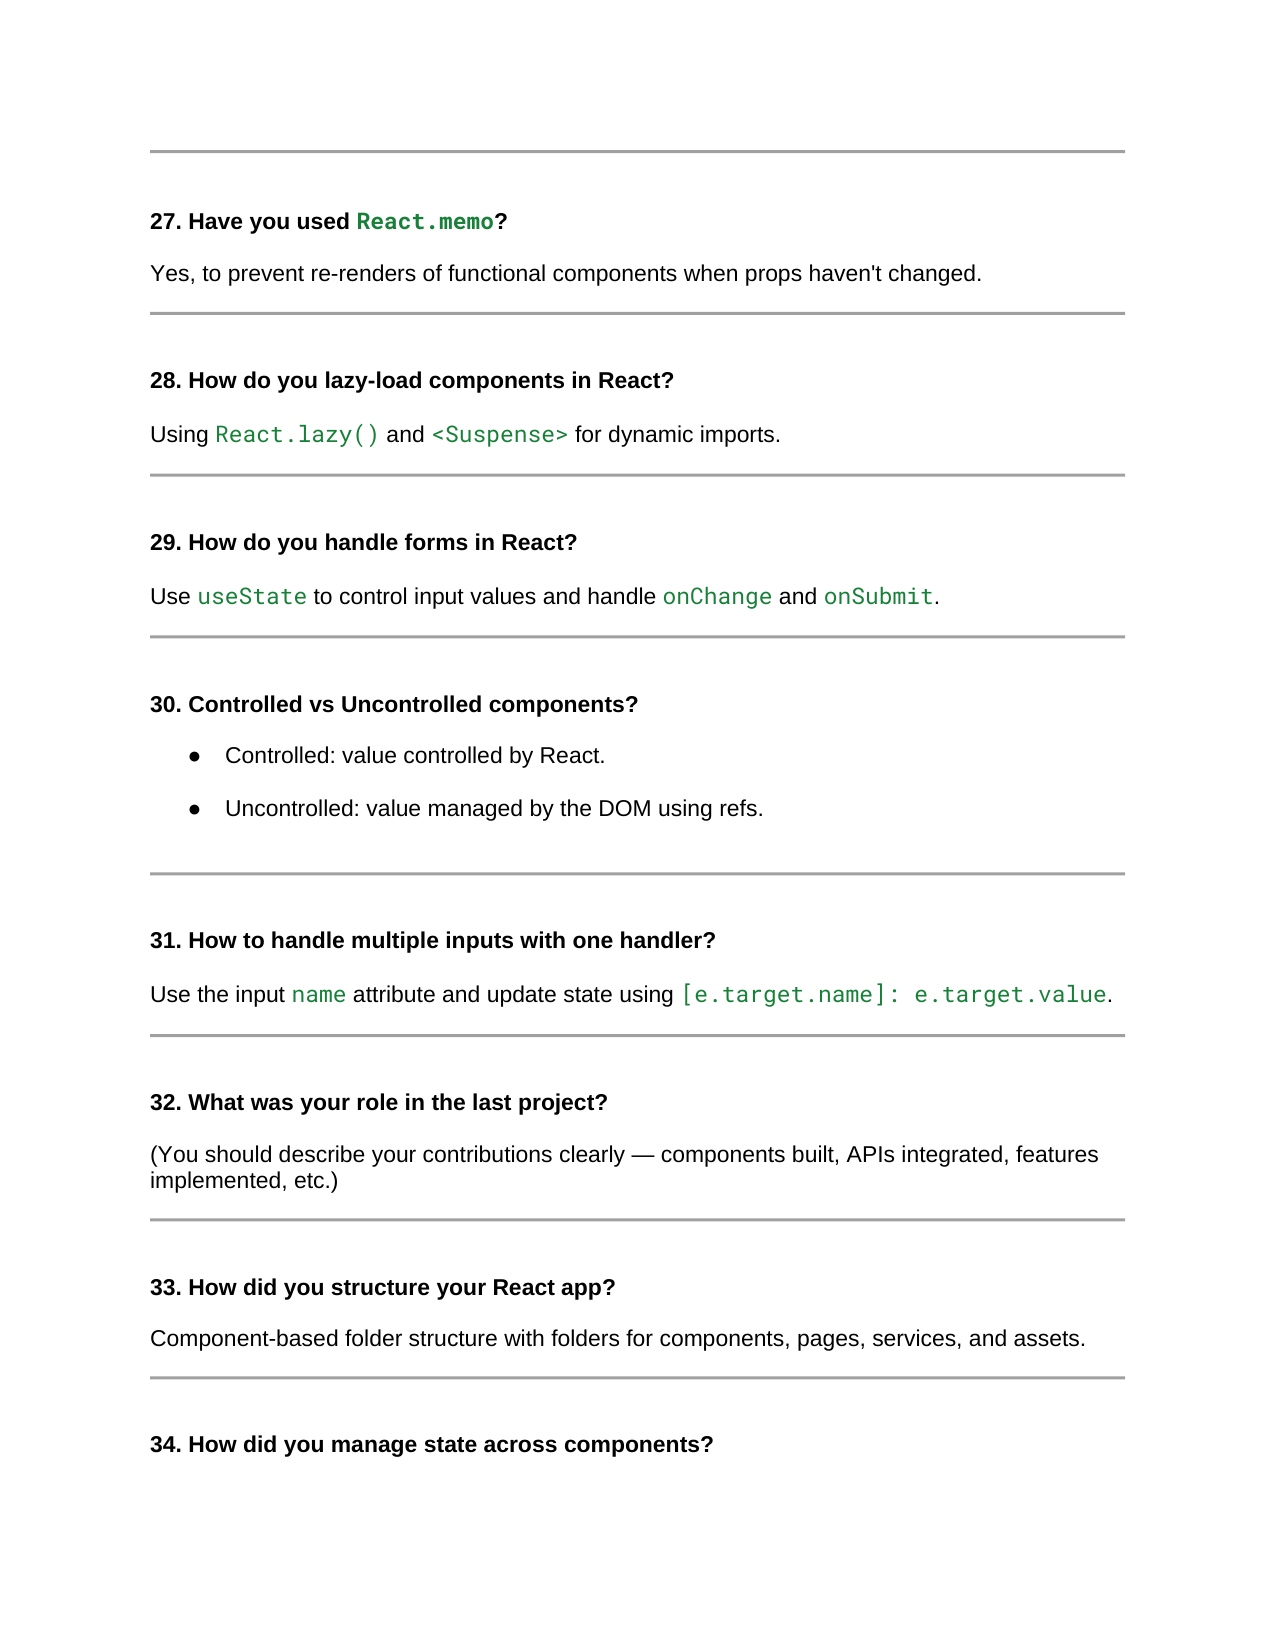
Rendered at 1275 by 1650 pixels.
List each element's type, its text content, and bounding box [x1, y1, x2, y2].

text Using React.lazy() and <Suspense> for dynamic imports. [150, 418, 1125, 448]
list Uncontrolled: value managed by the DOM using refs. [187, 794, 1125, 847]
text Use useState to control input values and handle onChange and onSubmit. [150, 580, 1125, 610]
text Use the input name attribute and update state using [e.target.name]: e.target.value. [150, 979, 1125, 1009]
subtitle 33. How did you structure your React app? [150, 1273, 1125, 1300]
subtitle 31. How to handle multiple inputs with one handler? [150, 927, 1125, 954]
text Component-based folder structure with folders for components, pages, services, and assets. [150, 1325, 1125, 1351]
subtitle 32. What was your role in the last project? [150, 1089, 1125, 1116]
subtitle 28. How do you lazy-load components in React? [150, 367, 1125, 393]
subtitle 34. How did you manage state across components? [150, 1431, 1125, 1458]
text (You should describe your contributions clearly — components built, APIs integrated, features implemented, etc.) [150, 1141, 1125, 1193]
subtitle 30. Controlled vs Uncontrolled components? [150, 691, 1125, 717]
subtitle 27. Have you used React.memo? [150, 205, 1125, 235]
list Controlled: value controlled by React. [187, 742, 1125, 794]
subtitle 29. How do you handle forms in React? [150, 529, 1125, 555]
text Yes, to prevent re-renders of functional components when props haven't changed. [150, 260, 1125, 287]
